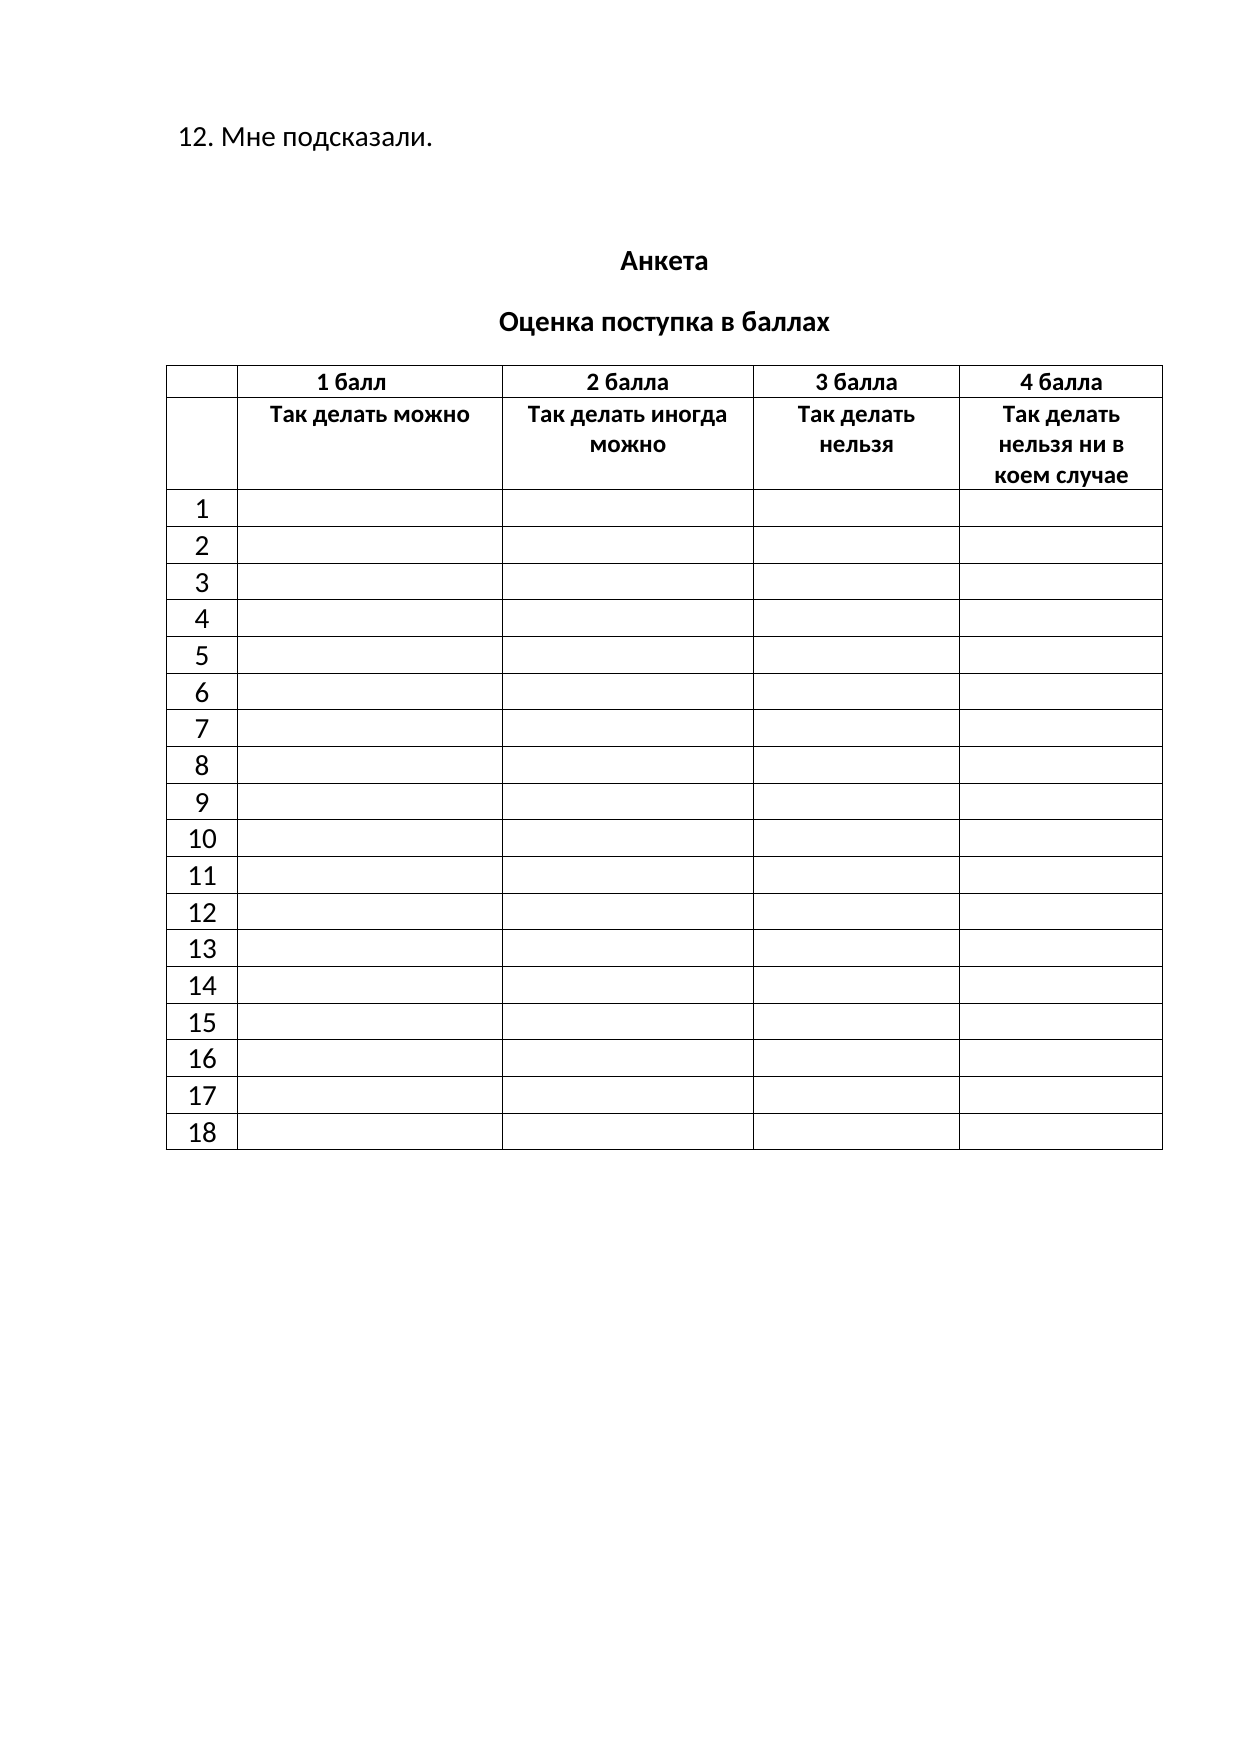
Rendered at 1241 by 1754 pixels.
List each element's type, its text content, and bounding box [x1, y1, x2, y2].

table_cell [754, 820, 959, 856]
table_header [167, 366, 237, 397]
table_cell [960, 1040, 1162, 1076]
table_cell [754, 784, 959, 819]
table_cell [238, 1077, 502, 1113]
table_cell [960, 1004, 1162, 1039]
table_cell [238, 894, 502, 929]
table_header 1 балл [238, 366, 502, 397]
table_cell [503, 1040, 753, 1076]
table_cell [754, 600, 959, 636]
table_cell 12 [167, 894, 237, 929]
text Анкета [177, 242, 1152, 277]
table_cell [238, 857, 502, 893]
table_cell [503, 820, 753, 856]
table_cell [960, 527, 1162, 563]
table_cell [754, 674, 959, 709]
table_cell 16 [167, 1040, 237, 1076]
table_cell [503, 1004, 753, 1039]
table_cell [503, 1077, 753, 1113]
table_cell [960, 710, 1162, 746]
table_cell [238, 1004, 502, 1039]
table_cell [503, 1114, 753, 1149]
table_header 3 балла [754, 366, 959, 397]
table_cell Так делать иногда можно [503, 398, 753, 489]
table_cell [503, 527, 753, 563]
table_cell [238, 747, 502, 783]
table_cell 13 [167, 930, 237, 966]
table_cell 15 [167, 1004, 237, 1039]
table_cell [960, 564, 1162, 599]
table_cell [503, 967, 753, 1003]
table_cell [754, 637, 959, 673]
table_cell [754, 967, 959, 1003]
table_cell [754, 527, 959, 563]
table_cell [167, 398, 237, 489]
table_cell [754, 1114, 959, 1149]
table_cell [960, 1077, 1162, 1113]
text Оценка поступка в баллах [177, 303, 1152, 339]
table_cell 5 [167, 637, 237, 673]
table_cell [960, 894, 1162, 929]
table_cell 3 [167, 564, 237, 599]
table_cell [960, 1114, 1162, 1149]
table_cell Так делать нельзя [754, 398, 959, 489]
table_cell [754, 857, 959, 893]
table_cell 1 [167, 490, 237, 526]
table_cell [960, 674, 1162, 709]
table_cell [503, 784, 753, 819]
table_cell [503, 894, 753, 929]
table_cell [960, 857, 1162, 893]
table_cell [960, 490, 1162, 526]
table_cell [503, 857, 753, 893]
table_cell [754, 490, 959, 526]
table_cell [503, 637, 753, 673]
table_cell [754, 747, 959, 783]
table_cell Так делать нельзя ни в коем случае [960, 398, 1162, 489]
table_cell 8 [167, 747, 237, 783]
table_header 4 балла [960, 366, 1162, 397]
table_cell [238, 784, 502, 819]
table_cell [238, 564, 502, 599]
table_cell [238, 1040, 502, 1076]
table_cell [960, 930, 1162, 966]
table_cell [754, 1077, 959, 1113]
table_cell [238, 710, 502, 746]
table_cell [503, 747, 753, 783]
table_cell [960, 600, 1162, 636]
table_cell 14 [167, 967, 237, 1003]
table_cell [754, 1040, 959, 1076]
table_cell [238, 600, 502, 636]
table_cell 2 [167, 527, 237, 563]
table_cell [754, 710, 959, 746]
text 12. Мне подсказали. [177, 118, 1152, 154]
table_cell Так делать можно [238, 398, 502, 489]
table_cell [503, 710, 753, 746]
table_cell [754, 894, 959, 929]
table_cell [503, 930, 753, 966]
table_cell 17 [167, 1077, 237, 1113]
table_cell 10 [167, 820, 237, 856]
table_cell [238, 674, 502, 709]
table_cell [238, 820, 502, 856]
table_header 2 балла [503, 366, 753, 397]
table_cell [238, 527, 502, 563]
table_cell [754, 930, 959, 966]
table_cell [238, 637, 502, 673]
table_cell [238, 1114, 502, 1149]
table_cell [503, 564, 753, 599]
table_cell 7 [167, 710, 237, 746]
table_cell [960, 747, 1162, 783]
table_cell [960, 784, 1162, 819]
table_cell [503, 490, 753, 526]
table_cell 9 [167, 784, 237, 819]
table_cell [960, 637, 1162, 673]
table_cell [503, 600, 753, 636]
table_cell [960, 820, 1162, 856]
table_cell [238, 490, 502, 526]
table_cell [754, 564, 959, 599]
table_cell 18 [167, 1114, 237, 1149]
table_cell [238, 930, 502, 966]
table_cell [503, 674, 753, 709]
table_cell 6 [167, 674, 237, 709]
table_cell [960, 967, 1162, 1003]
table_cell [238, 967, 502, 1003]
table_cell [754, 1004, 959, 1039]
table_cell 11 [167, 857, 237, 893]
table_cell 4 [167, 600, 237, 636]
